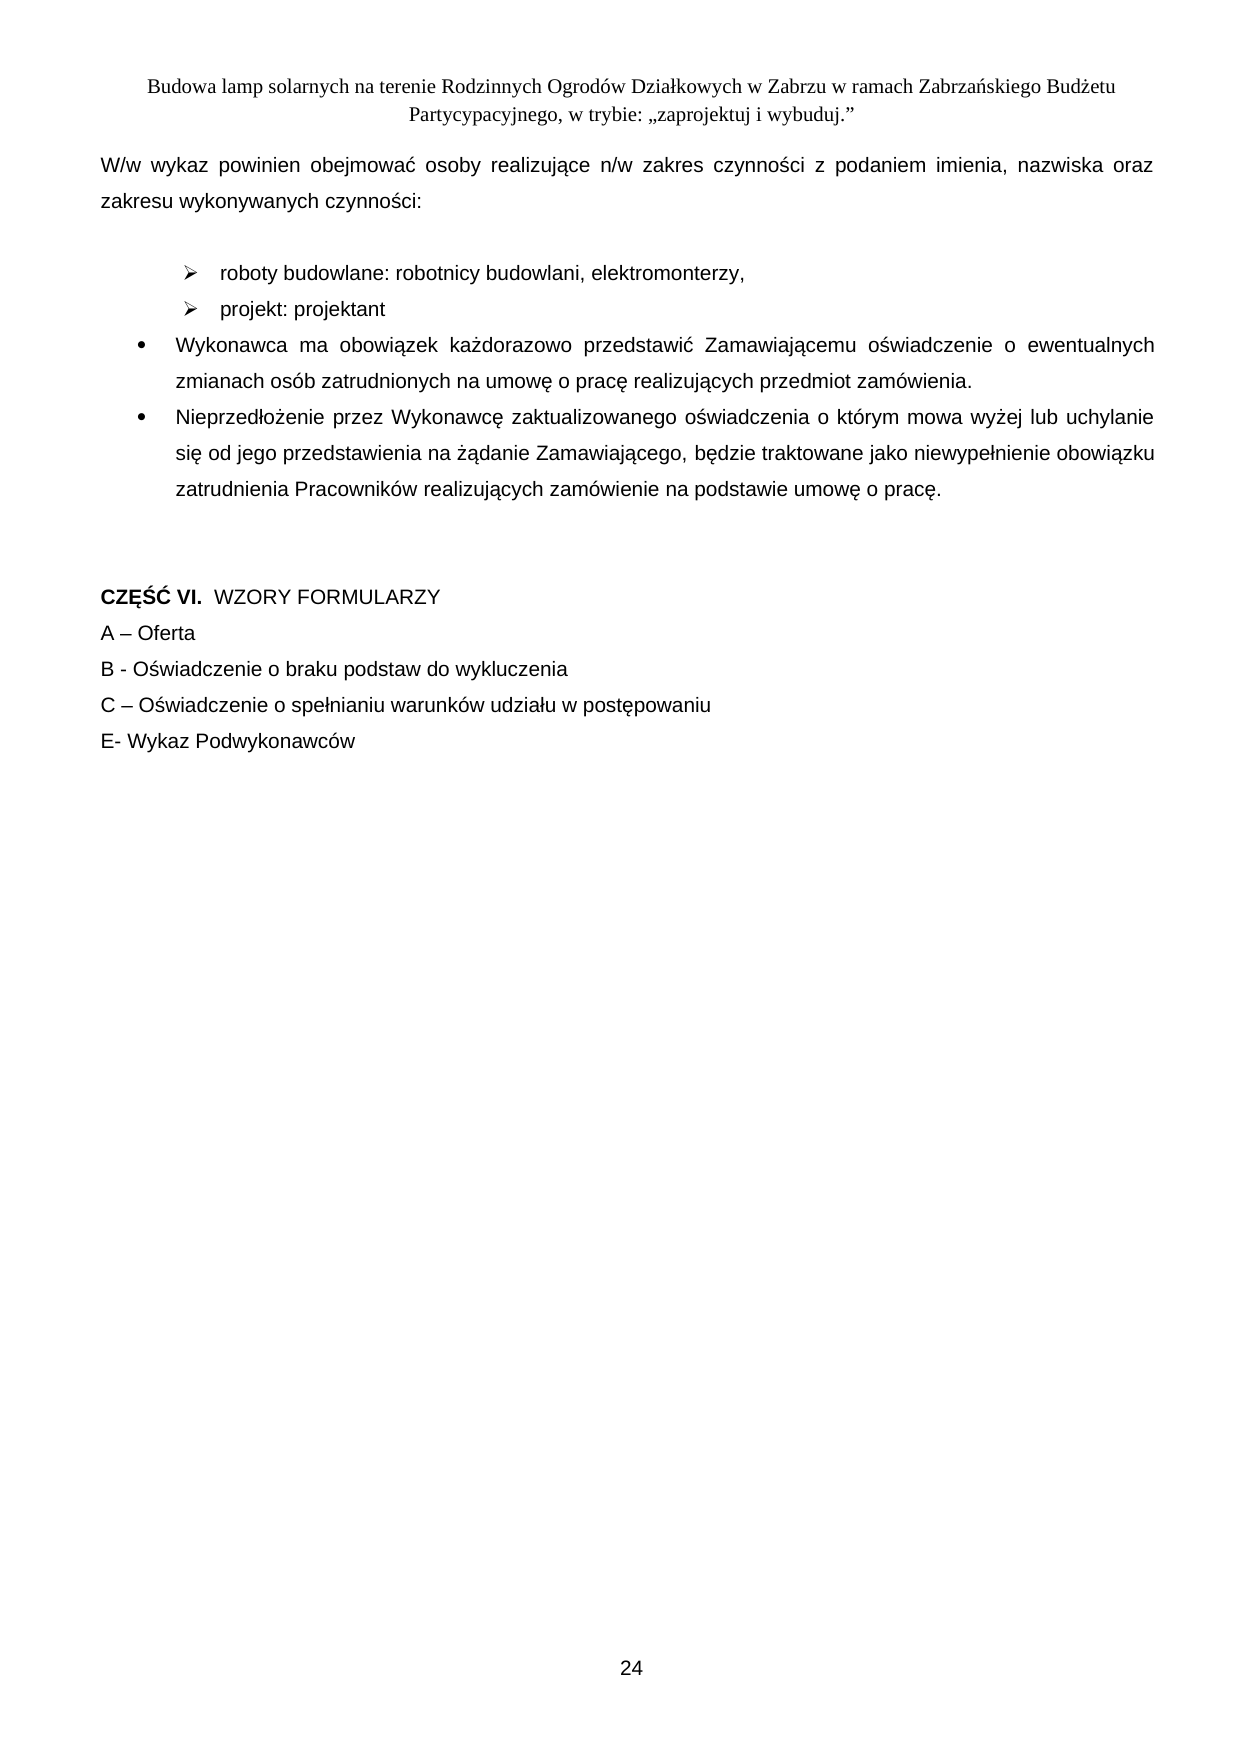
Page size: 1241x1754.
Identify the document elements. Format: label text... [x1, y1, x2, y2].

list projekt: projektant [182, 297, 1156, 321]
text E- Wykaz Podwykonawców [100, 728, 1162, 752]
text B - Oświadczenie o braku podstaw do wykluczenia [100, 657, 1162, 681]
text CZĘŚĆ VI. WZORY FORMULARZY [100, 585, 1162, 609]
text C – Oświadczenie o spełnianiu warunków udziału w postępowaniu [100, 693, 1162, 717]
text A – Oferta [100, 621, 1162, 645]
text W/w wykaz powinien obejmować osoby realizujące n/w zakres czynności z podaniem imienia, nazwiska oraz zakresu wykonywanych czynności: [100, 153, 1156, 213]
list Wykonawca ma obowiązek każdorazowo przedstawić Zamawiającemu oświadczenie o ewentualnych zmianach osób zatrudnionych na umowę o pracę realizujących przedmiot zamówienia. [138, 333, 1156, 393]
list Nieprzedłożenie przez Wykonawcę zaktualizowanego oświadczenia o którym mowa wyżej lub uchylanie się od jego przedstawienia na żądanie Zamawiającego, będzie traktowane jako niewypełnienie obowiązku zatrudnienia Pracowników realizujących zamówienie na podstawie umowę o pracę. [138, 405, 1156, 501]
list roboty budowlane: robotnicy budowlani, elektromonterzy, [182, 261, 1156, 285]
